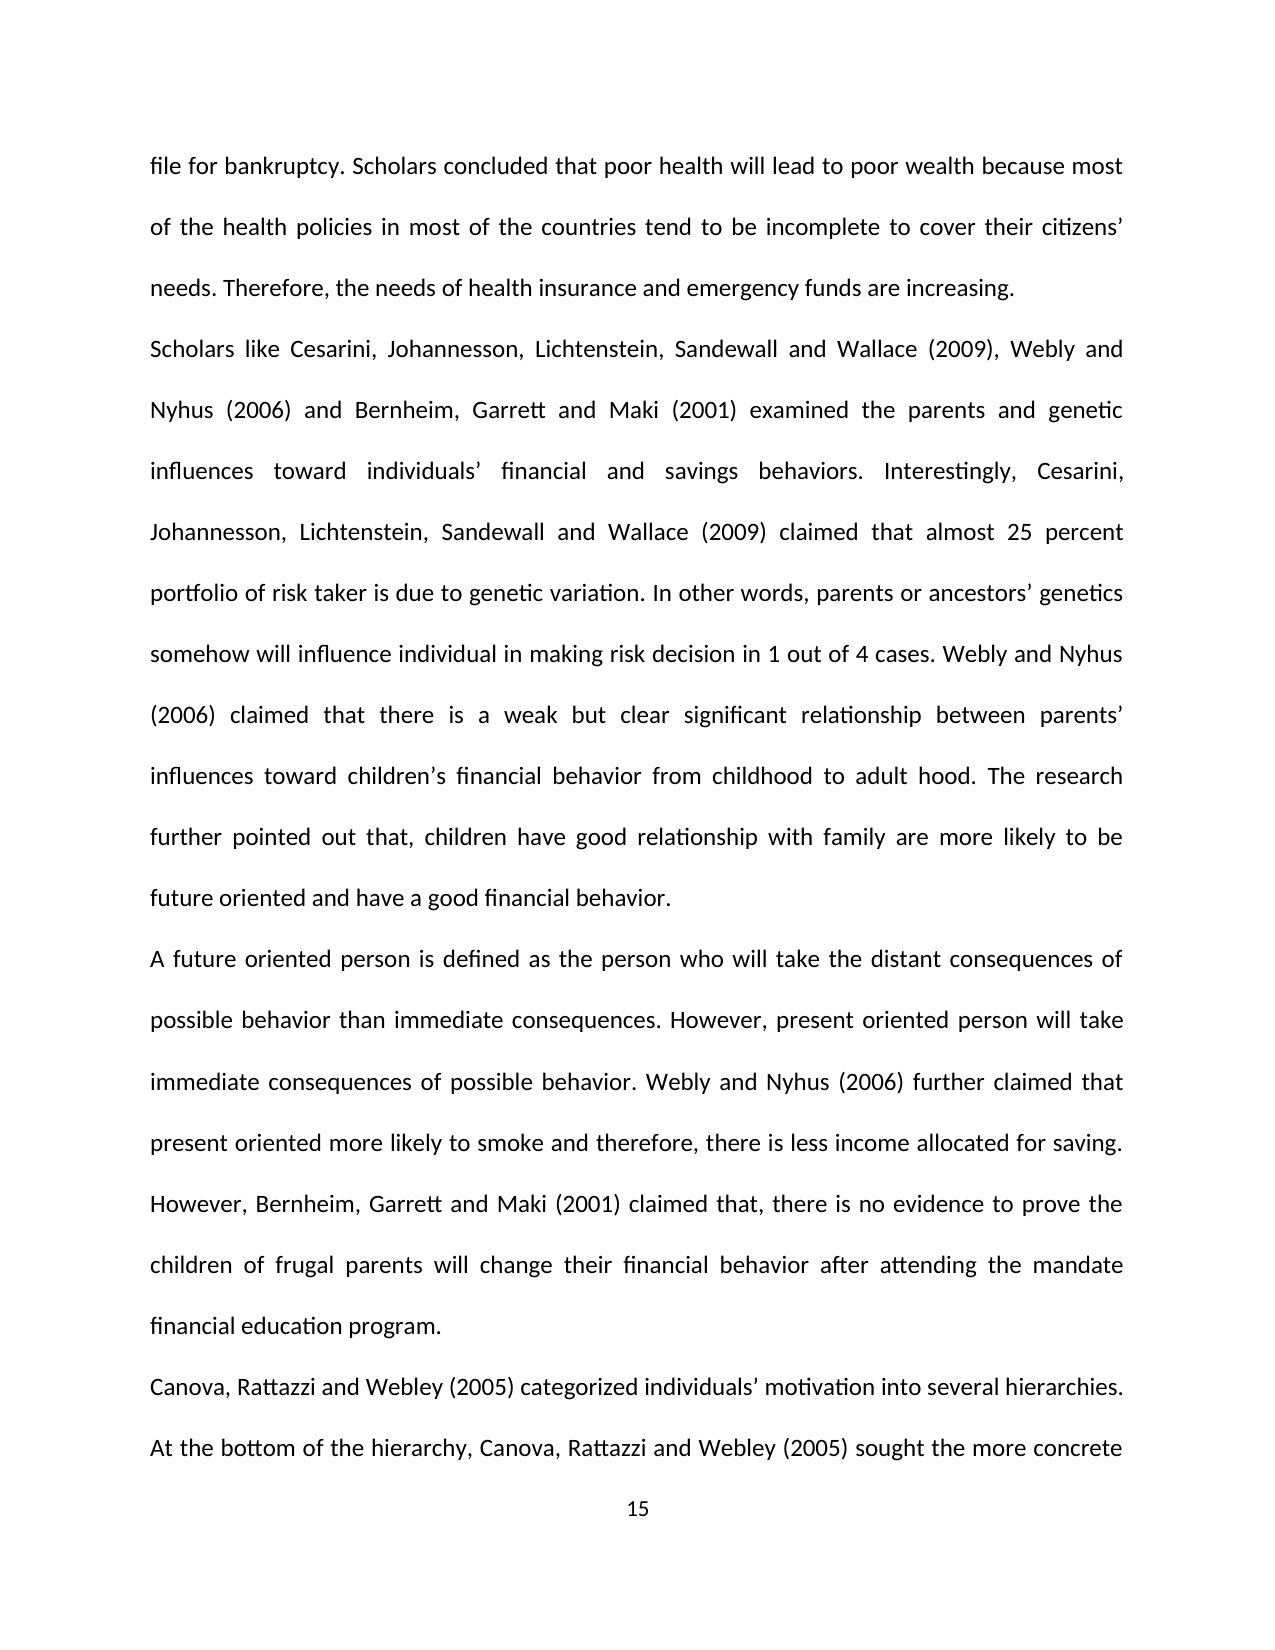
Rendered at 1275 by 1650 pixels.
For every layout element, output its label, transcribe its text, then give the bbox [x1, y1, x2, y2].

text Scholars like Cesarini, Johannesson, Lichtenstein, Sandewall and Wallace (2009), Webly and Nyhus (2006) and Bernheim, Garrett and Maki (2001) examined the parents and genetic influences toward individuals’ financial and savings behaviors. Interestingly, Cesarini, Johannesson, Lichtenstein, Sandewall and Wallace (2009) claimed that almost 25 percent portfolio of risk taker is due to genetic variation. In other words, parents or ancestors’ genetics somehow will influence individual in making risk decision in 1 out of 4 cases. Webly and Nyhus (2006) claimed that there is a weak but clear significant relationship between parents’ influences toward children’s financial behavior from childhood to adult hood. The research further pointed out that, children have good relationship with family are more likely to be future oriented and have a good financial behavior. [150, 333, 1125, 913]
text A future oriented person is defined as the person who will take the distant consequences of possible behavior than immediate consequences. However, present oriented person will take immediate consequences of possible behavior. Webly and Nyhus (2006) further claimed that present oriented more likely to smoke and therefore, there is less income allocated for saving. However, Bernheim, Garrett and Maki (2001) claimed that, there is no evidence to prove the children of frugal parents will change their financial behavior after attending the mandate financial education program. [150, 943, 1125, 1340]
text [150, 150, 1125, 303]
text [150, 1371, 1125, 1462]
